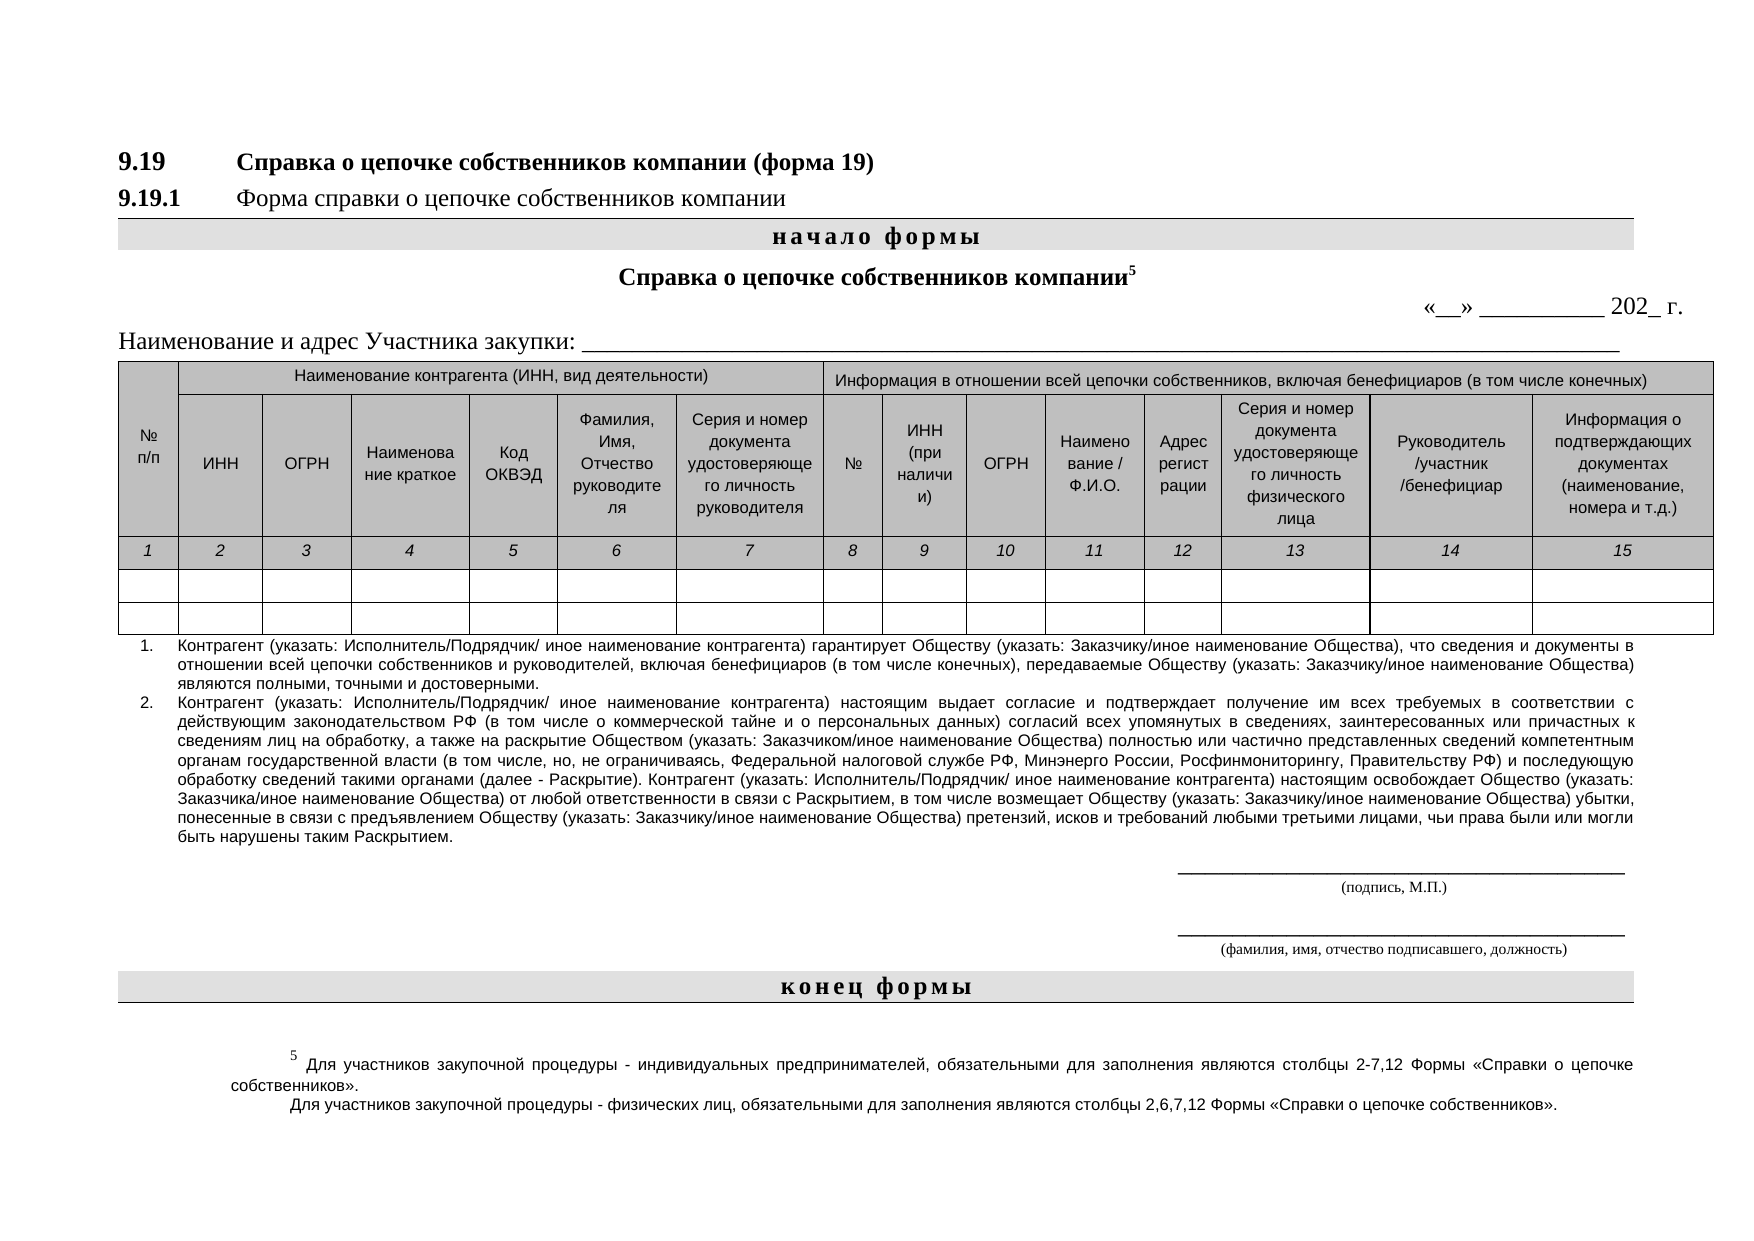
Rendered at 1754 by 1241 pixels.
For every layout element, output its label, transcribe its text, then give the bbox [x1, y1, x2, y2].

table_cell [263, 603, 351, 634]
table_header «__» __________ 202_ г. [118, 291, 1694, 326]
table_cell 8 [824, 537, 882, 569]
table_cell Адрес регистрации [1145, 395, 1221, 536]
table_cell [470, 603, 557, 634]
table_cell 2 [179, 537, 262, 569]
table_cell [1145, 603, 1221, 634]
table_cell [558, 603, 676, 634]
table_cell [967, 603, 1045, 634]
table_cell [677, 603, 823, 634]
table_cell [470, 570, 557, 602]
table_cell Наименование краткое [352, 395, 469, 536]
table_cell [179, 603, 262, 634]
table_cell _________________________________ (фамилия, имя, отчество подписавшего, должность) [1152, 909, 1636, 971]
table_cell Серия и номер документа удостоверяющего личность физического лица [1222, 395, 1369, 536]
list Контрагент (указать: Исполнитель/Подрядчик/ иное наименование контрагента) настоящим выдает согласие и подтверждает получение им всех требуемых в соответствии с действующим законодательством РФ (в том числе о коммерческой тайне и о персональных данных) согласий всех упомянутых в сведениях, заинтересованных или причастных к сведениям лиц на обработку, а также на раскрытие Обществом (указать: Заказчиком/иное наименование Общества) полностью или частично представленных сведений компетентным органам государственной власти (в том числе, но, не ограничиваясь, Федеральной налоговой службе РФ, Минэнерго России, Росфинмониторингу, Правительству РФ) и последующую обработку сведений такими органами (далее - Раскрытие). Контрагент (указать: Исполнитель/Подрядчик/ иное наименование контрагента) настоящим освобождает Общество (указать: Заказчика/иное наименование Общества) от любой ответственности в связи с Раскрытием, в том числе возмещает Обществу (указать: Заказчику/иное наименование Общества) убытки, понесенные в связи с предъявлением Обществу (указать: Заказчику/иное наименование Общества) претензий, исков и требований любыми третьими лицами, чьи права были или могли быть нарушены таким Раскрытием. [140, 693, 1636, 846]
table_cell [119, 570, 178, 602]
table_cell 9 [883, 537, 966, 569]
list Форма справки о цепочке собственников компании [118, 183, 1636, 212]
table_cell 5 [470, 537, 557, 569]
table_cell [1222, 603, 1369, 634]
list Контрагент (указать: Исполнитель/Подрядчик/ иное наименование контрагента) гарантирует Обществу (указать: Заказчику/иное наименование Общества), что сведения и документы в отношении всей цепочки собственников и руководителей, включая бенефициаров (в том числе конечных), передаваемые Обществу (указать: Заказчику/иное наименование Общества) являются полными, точными и достоверными. [140, 635, 1636, 693]
text начало формы [118, 219, 1634, 250]
table_cell [883, 570, 966, 602]
table_cell 14 [1371, 537, 1532, 569]
table_cell [1046, 570, 1144, 602]
table_cell [677, 570, 823, 602]
table_cell ОГРН [263, 395, 351, 536]
table_cell 1 [119, 537, 178, 569]
list Справка о цепочке собственников компании (форма 19) [118, 145, 1636, 177]
table_cell [1533, 570, 1713, 602]
table_cell ИНН [179, 395, 262, 536]
table_cell Серия и номер документа удостоверяющего личность руководителя [677, 395, 823, 536]
table_cell 3 [263, 537, 351, 569]
table_cell 10 [967, 537, 1045, 569]
table_cell Наименование / Ф.И.О. [1046, 395, 1144, 536]
table_cell № [824, 395, 882, 536]
table_cell [824, 570, 882, 602]
text Наименование и адрес Участника закупки: ___________________________________________________________________________________ [118, 326, 1636, 355]
text конец формы [118, 971, 1634, 1002]
table_cell [1046, 603, 1144, 634]
table_cell 12 [1145, 537, 1221, 569]
table_cell [1145, 570, 1221, 602]
table_cell [119, 603, 178, 634]
table_header _________________________________ (подпись, М.П.) [1152, 846, 1636, 908]
table_header № п/п [119, 362, 178, 536]
table_cell 15 [1533, 537, 1713, 569]
table_cell Руководитель /участник /бенефициар [1371, 395, 1532, 536]
table_cell 13 [1222, 537, 1369, 569]
table_cell [883, 603, 966, 634]
table_cell 11 [1046, 537, 1144, 569]
table_cell [824, 603, 882, 634]
table_cell [263, 570, 351, 602]
table_cell Фамилия, Имя, Отчество руководителя [558, 395, 676, 536]
table_cell [558, 570, 676, 602]
table_header Информация в отношении всей цепочки собственников, включая бенефициаров (в том числе конечных) [824, 362, 1713, 394]
table_cell 7 [677, 537, 823, 569]
table_cell [967, 570, 1045, 602]
text Справка о цепочке собственников компании [118, 262, 1636, 291]
table_cell [1371, 603, 1532, 634]
table_cell Информация о подтверждающих документах (наименование, номера и т.д.) [1533, 395, 1713, 536]
table_cell [1533, 603, 1713, 634]
table_cell 6 [558, 537, 676, 569]
table_cell [179, 570, 262, 602]
table_cell ИНН (при наличии) [883, 395, 966, 536]
table_cell Код ОКВЭД [470, 395, 557, 536]
table_cell 4 [352, 537, 469, 569]
table_cell [352, 570, 469, 602]
table_cell [1222, 570, 1369, 602]
table_cell [352, 603, 469, 634]
table_header Наименование контрагента (ИНН, вид деятельности) [179, 362, 823, 394]
table_cell ОГРН [967, 395, 1045, 536]
table_cell [1371, 570, 1532, 602]
